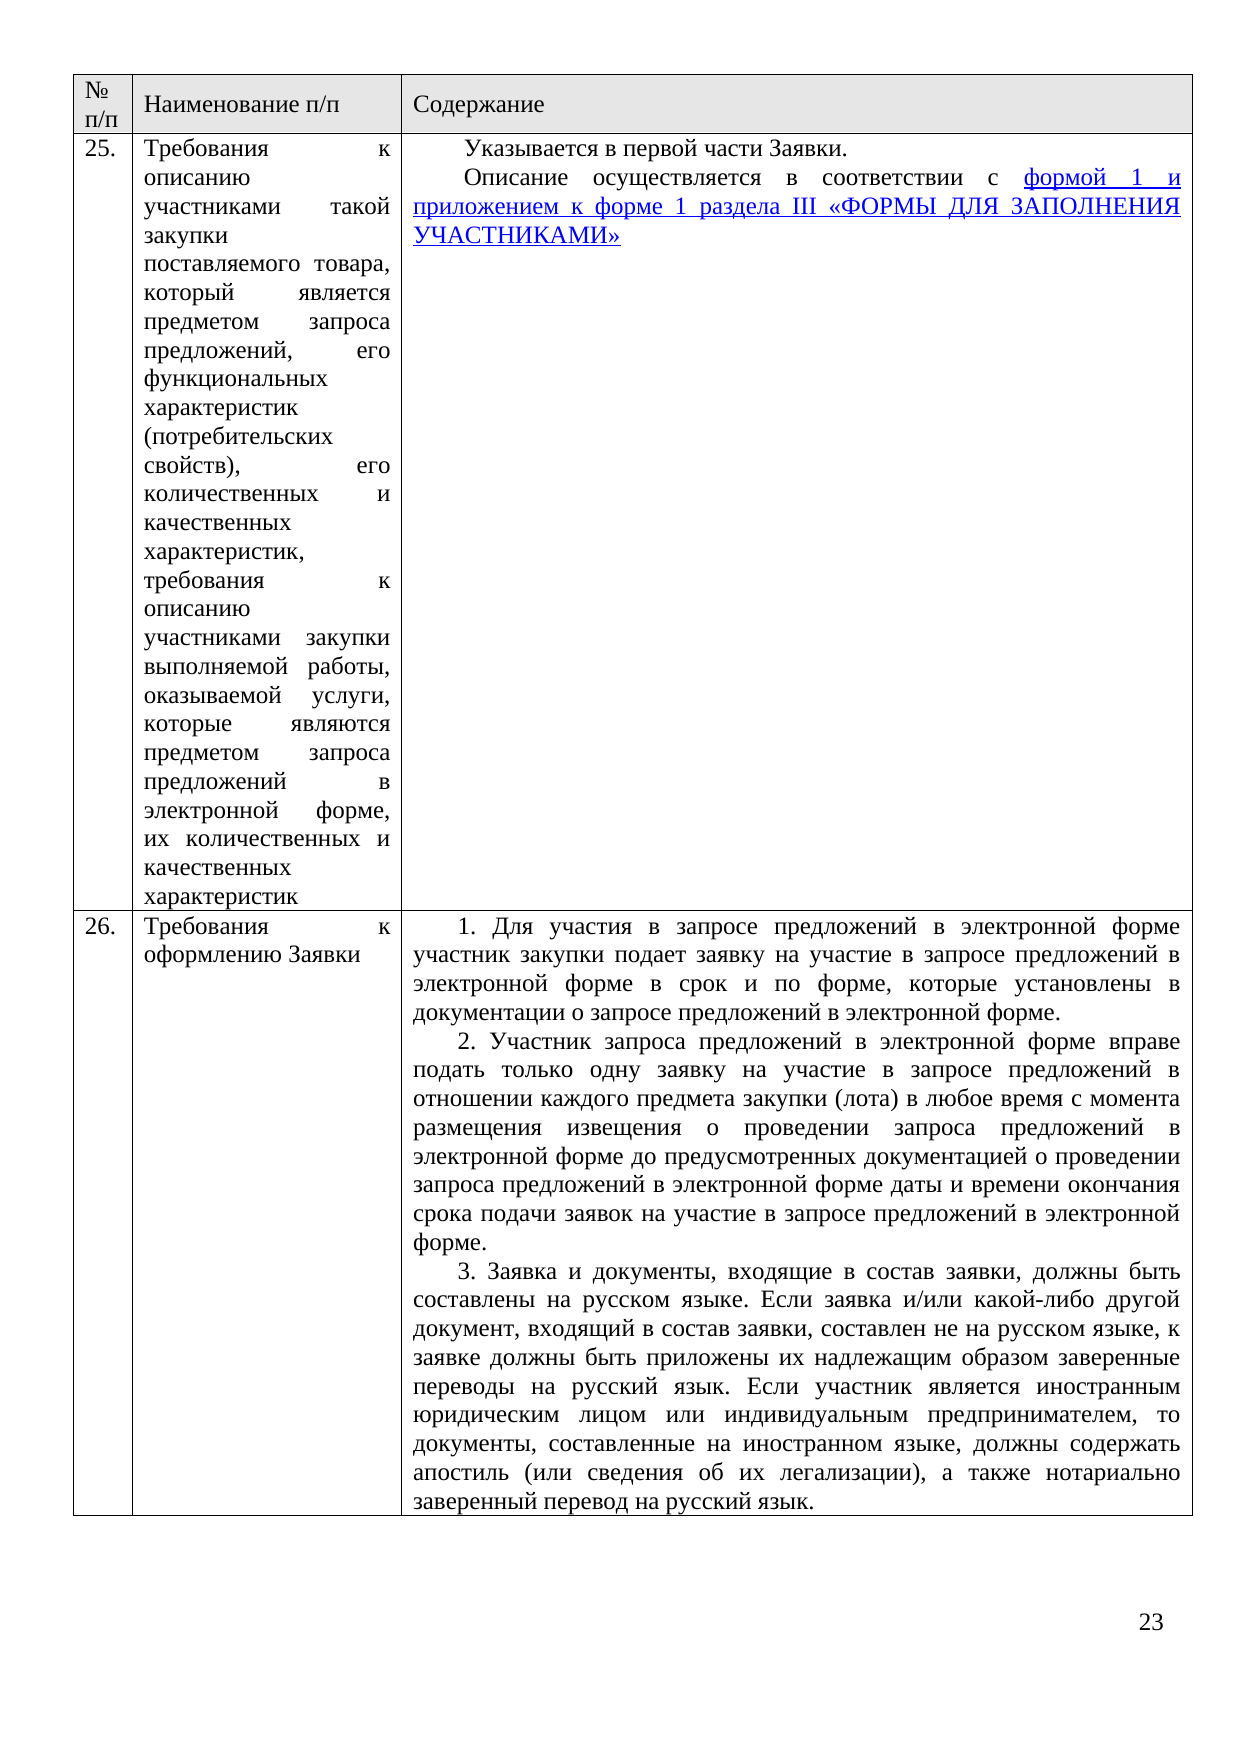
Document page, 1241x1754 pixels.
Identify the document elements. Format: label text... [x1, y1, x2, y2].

table_header Наименование п/п [133, 75, 401, 132]
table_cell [402, 911, 1192, 1514]
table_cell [133, 911, 401, 1514]
table_cell Требования к описанию участниками такой закупки поставляемого товара, который является предметом запроса предложений, его функциональных характеристик (потребительских свойств), его количественных и качественных характеристик, требования к описанию участниками закупки выполняемой работы, оказываемой услуги, которые являются предметом запроса предложений в электронной форме, их количественных и качественных характеристик [133, 134, 401, 910]
table_cell [74, 134, 132, 910]
table_cell Указывается в первой части Заявки. Описание осуществляется в соответствии с формой 1 и приложением к форме 1 раздела III «ФОРМЫ ДЛЯ ЗАПОЛНЕНИЯ УЧАСТНИКАМИ» [402, 134, 1192, 910]
table_header № п/п [74, 75, 132, 132]
table_cell [74, 911, 132, 1514]
table_header Содержание [402, 75, 1192, 132]
